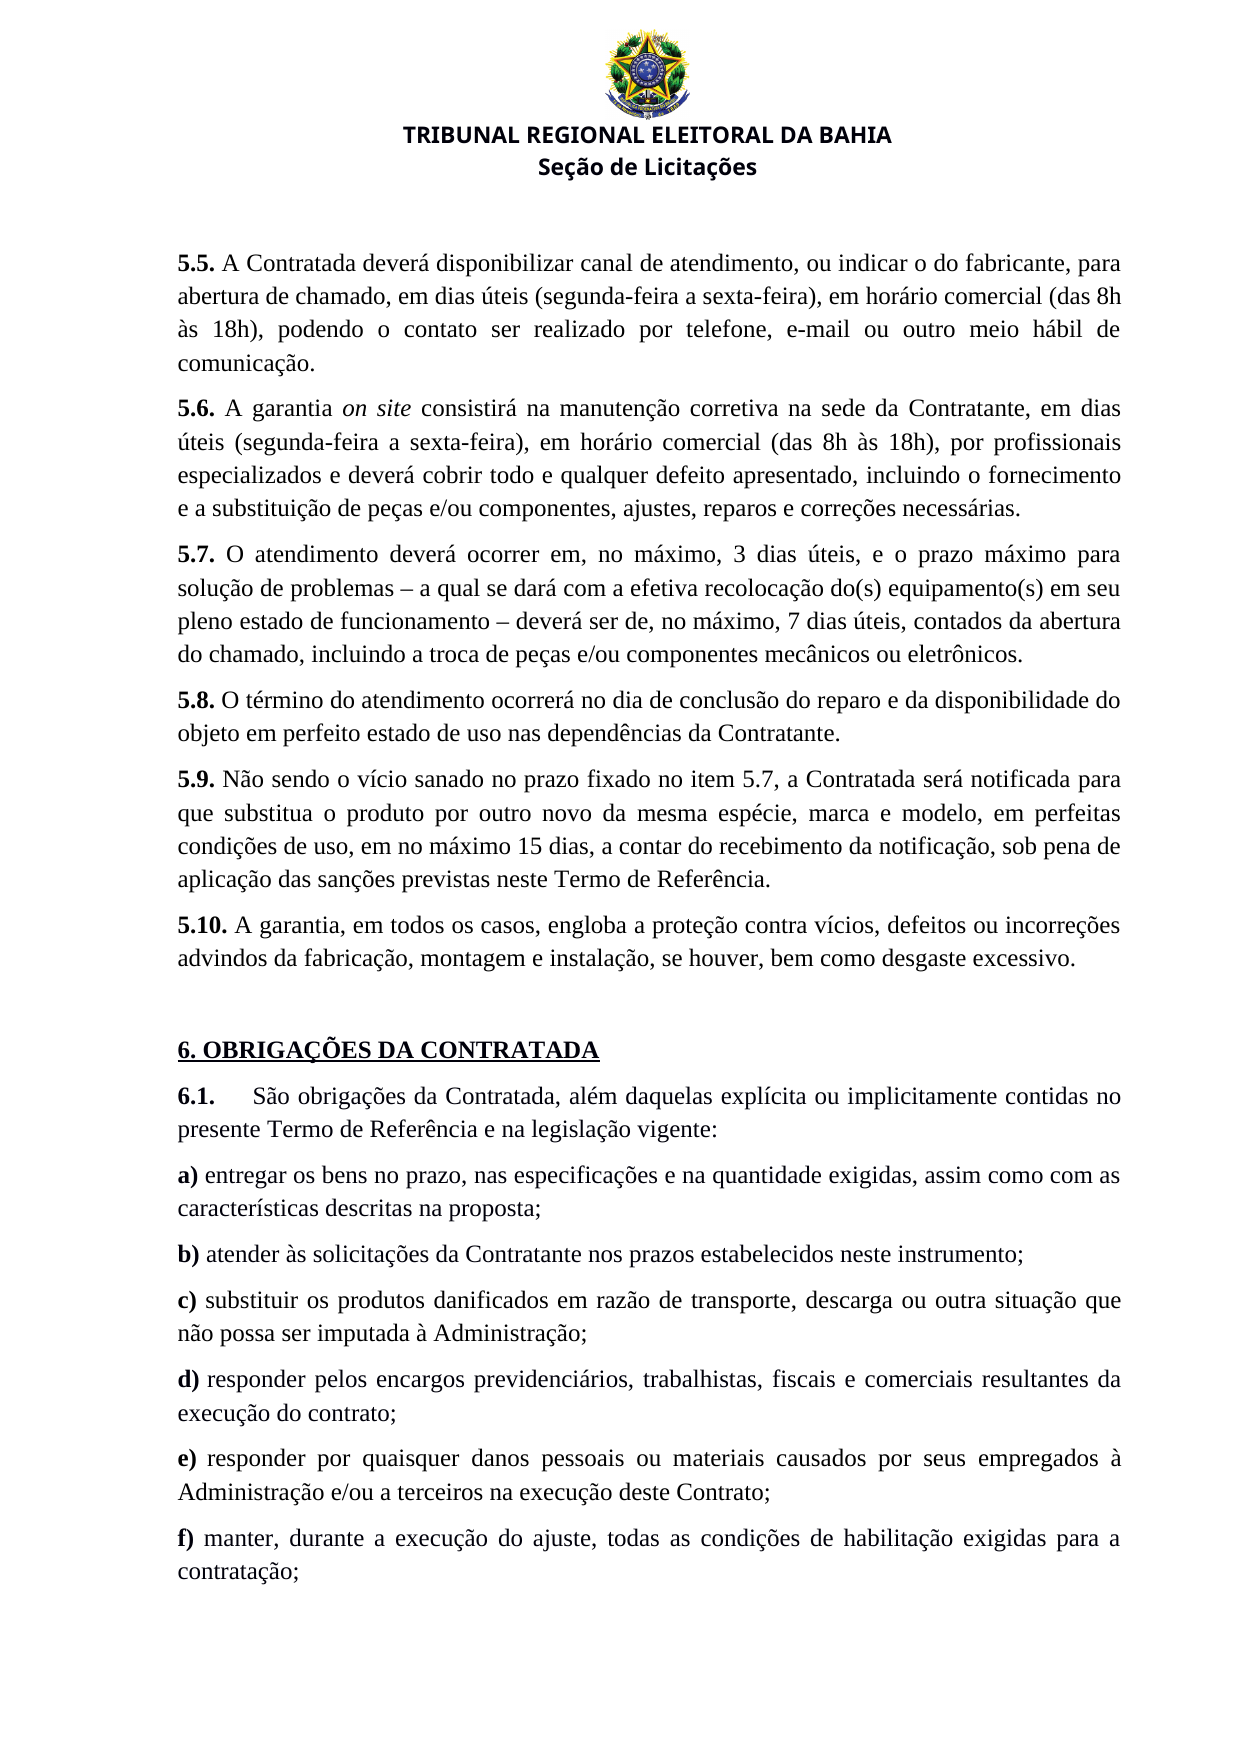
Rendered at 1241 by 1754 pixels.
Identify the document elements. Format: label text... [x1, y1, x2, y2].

text a) entregar os bens no prazo, nas especificações e na quantidade exigidas, assim como com as características descritas na proposta; [177, 1157, 1122, 1223]
text 5.9. Não sendo o vício sanado no prazo fixado no item 5.7, a Contratada será notificada para que substitua o produto por outro novo da mesma espécie, marca e modelo, em perfeitas condições de uso, em no máximo 15 dias, a contar do recebimento da notificação, sob pena de aplicação das sanções previstas neste Termo de Referência. [177, 761, 1122, 894]
text 6.1. São obrigações da Contratada, além daquelas explícita ou implicitamente contidas no presente Termo de Referência e na legislação vigente: [177, 1078, 1122, 1144]
text b) atender às solicitações da Contratante nos prazos estabelecidos neste instrumento; [177, 1236, 1122, 1269]
text 5.5. A Contratada deverá disponibilizar canal de atendimento, ou indicar o do fabricante, para abertura de chamado, em dias úteis (segunda-feira a sexta-feira), em horário comercial (das 8h às 18h), podendo o contato ser realizado por telefone, e-mail ou outro meio hábil de comunicação. [177, 244, 1122, 378]
text d) responder pelos encargos previdenciários, trabalhistas, fiscais e comerciais resultantes da execução do contrato; [177, 1361, 1122, 1428]
text e) responder por quaisquer danos pessoais ou materiais causados por seus empregados à Administração e/ou a terceiros na execução deste Contrato; [177, 1440, 1122, 1507]
text 5.8. O término do atendimento ocorrerá no dia de conclusão do reparo e da disponibilidade do objeto em perfeito estado de uso nas dependências da Contratante. [177, 682, 1122, 748]
text 5.10. A garantia, em todos os casos, engloba a proteção contra vícios, defeitos ou incorreções advindos da fabricação, montagem e instalação, se houver, bem como desgaste excessivo. [177, 907, 1122, 973]
text c) substituir os produtos danificados em razão de transporte, descarga ou outra situação que não possa ser imputada à Administração; [177, 1282, 1122, 1348]
text f) manter, durante a execução do ajuste, todas as condições de habilitação exigidas para a contratação; [177, 1519, 1122, 1586]
text 6. OBRIGAÇÕES DA CONTRATADA [177, 1032, 1122, 1065]
text 5.6. A garantia on site consistirá na manutenção corretiva na sede da Contratante, em dias úteis (segunda-feira a sexta-feira), em horário comercial (das 8h às 18h), por profissionais especializados e deverá cobrir todo e qualquer defeito apresentado, incluindo o fornecimento e a substituição de peças e/ou componentes, ajustes, reparos e correções necessárias. [177, 390, 1122, 523]
text 5.7. O atendimento deverá ocorrer em, no máximo, 3 dias úteis, e o prazo máximo para solução de problemas – a qual se dará com a efetiva recolocação do(s) equipamento(s) em seu pleno estado de funcionamento – deverá ser de, no máximo, 7 dias úteis, contados da abertura do chamado, incluindo a troca de peças e/ou componentes mecânicos ou eletrônicos. [177, 536, 1122, 669]
